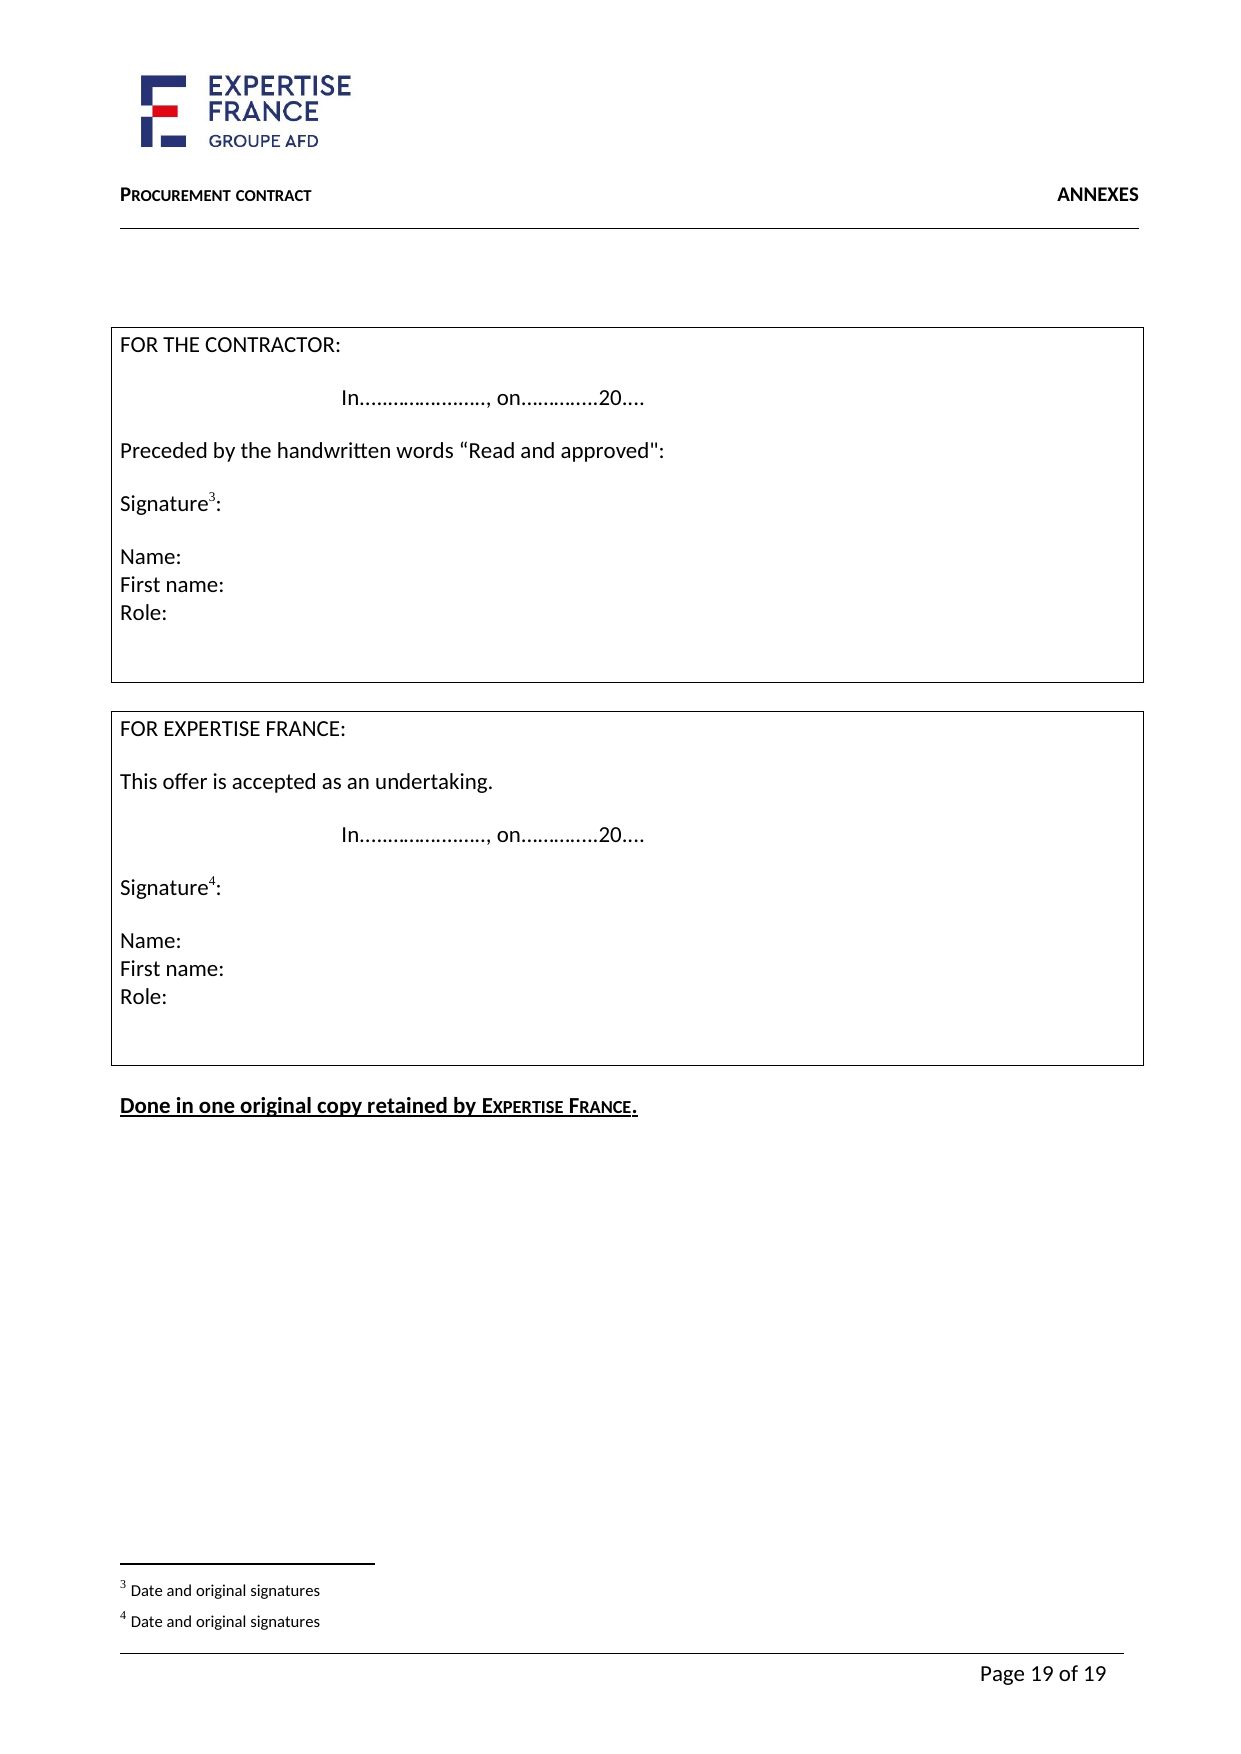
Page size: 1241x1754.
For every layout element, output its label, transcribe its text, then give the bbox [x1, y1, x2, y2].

text In.....………....….., on...…….....20.... [112, 817, 1143, 848]
text Name: First name: [112, 923, 1143, 982]
picture [120, 45, 375, 176]
text Role: [120, 598, 1135, 627]
text Signature: [112, 870, 1143, 901]
text Preceded by the handwritten words “Read and approved": [112, 433, 1143, 464]
text Name: First name: [112, 539, 1143, 598]
text FOR EXPERTISE FRANCE: [112, 712, 1143, 742]
text Signature: [112, 486, 1143, 517]
text FOR THE CONTRACTOR: [112, 328, 1143, 358]
text Role: [120, 982, 1135, 1010]
text This offer is accepted as an undertaking. [112, 764, 1143, 795]
text In.....………....….., on...…….....20.... [112, 380, 1143, 411]
text Done in one original copy retained by Expertise France. [120, 1091, 1135, 1119]
